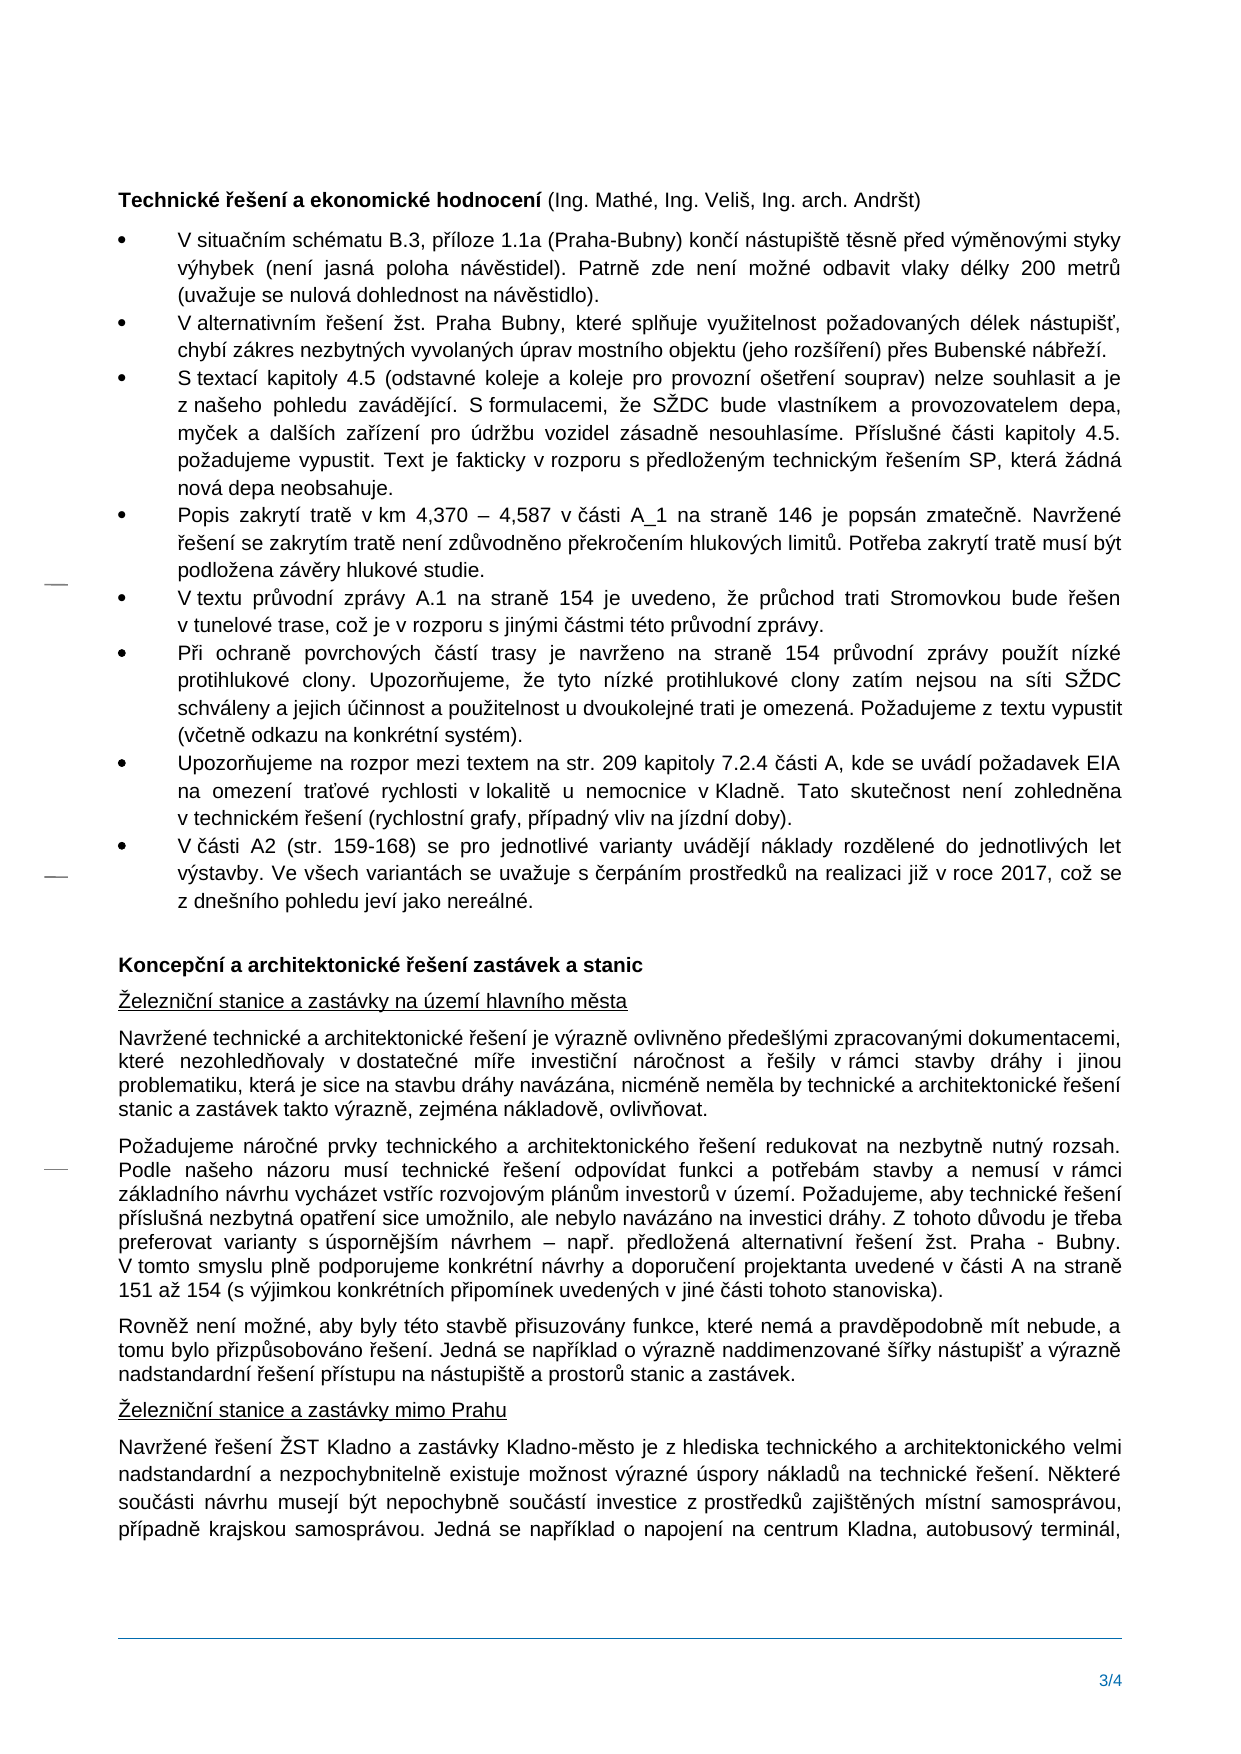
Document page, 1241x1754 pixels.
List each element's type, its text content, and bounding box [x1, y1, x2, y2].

text Rovněž není možné, aby byly této stavbě přisuzovány funkce, které nemá a pravděpodobně mít nebude, a tomu bylo přizpůsobováno řešení. Jedná se například o výrazně naddimenzované šířky nástupišť a výrazně nadstandardní řešení přístupu na nástupiště a prostorů stanic a zastávek. [118, 1314, 1122, 1386]
text železniční stanice a zastávky na území hlavního města [118, 989, 1122, 1013]
text železniční stanice a zastávky mimo Prahu [118, 1398, 1122, 1422]
list Při ochraně povrchových částí trasy je navrženo na straně 154 průvodní zprávy použít nízké protihlukové clony. Upozorňujeme, že tyto nízké protihlukové clony zatím nejsou na síti SŽDC schváleny a jejich účinnost a použitelnost u dvoukolejné trati je omezená. Požadujeme z textu vypustit (včetně odkazu na konkrétní systém). [118, 641, 1122, 747]
list Upozorňujeme na rozpor mezi textem na str. 209 kapitoly 7.2.4 části A, kde se uvádí požadavek EIA na omezení traťové rychlosti v lokalitě u nemocnice v Kladně. Tato skutečnost není zohledněna v technickém řešení (rychlostní grafy, případný vliv na jízdní doby). [118, 751, 1122, 830]
text Koncepční a architektonické řešení zastávek a stanic [118, 952, 1122, 976]
list V alternativním řešení žst. Praha Bubny, které splňuje využitelnost požadovaných délek nástupišť, chybí zákres nezbytných vyvolaných úprav mostního objektu (jeho rozšíření) přes Bubenské nábřeží. [118, 310, 1122, 362]
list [118, 1435, 1122, 1541]
list V textu průvodní zprávy A.1 na straně 154 je uvedeno, že průchod trati Stromovkou bude řešen v tunelové trase, což je v rozporu s jinými částmi této průvodní zprávy. [118, 586, 1122, 637]
list V části A2 (str. 159-168) se pro jednotlivé varianty uvádějí náklady rozdělené do jednotlivých let výstavby. Ve všech variantách se uvažuje s čerpáním prostředků na realizaci již v roce 2017, což se z dnešního pohledu jeví jako nereálné. [118, 833, 1122, 912]
list V situačním schématu B.3, příloze 1.1a (Praha-Bubny) končí nástupiště těsně před výměnovými styky výhybek (není jasná poloha návěstidel). Patrně zde není možné odbavit vlaky délky 200 metrů (uvažuje se nulová dohlednost na návěstidlo). [118, 228, 1122, 307]
list Technické řešení a ekonomické hodnocení (Ing. Mathé, Ing. Veliš, Ing. arch. Andršt) [118, 188, 1122, 212]
list S textací kapitoly 4.5 (odstavné koleje a koleje pro provozní ošetření souprav) nelze souhlasit a je z našeho pohledu zavádějící. S formulacemi, že SŽDC bude vlastníkem a provozovatelem depa, myček a dalších zařízení pro údržbu vozidel zásadně nesouhlasíme. Příslušné části kapitoly 4.5. požadujeme vypustit. Text je fakticky v rozporu s předloženým technickým řešením SP, která žádná nová depa neobsahuje. [118, 365, 1122, 499]
list Popis zakrytí tratě v km 4,370 – 4,587 v části A_1 na straně 146 je popsán zmatečně. Navržené řešení se zakrytím tratě není zdůvodněno překročením hlukových limitů. Potřeba zakrytí tratě musí být podložena závěry hlukové studie. [118, 503, 1122, 582]
text Navržené technické a architektonické řešení je výrazně ovlivněno předešlými zpracovanými dokumentacemi, které nezohledňovaly v dostatečné míře investiční náročnost a řešily v rámci stavby dráhy i jinou problematiku, která je sice na stavbu dráhy navázána, nicméně neměla by technické a architektonické řešení stanic a zastávek takto výrazně, zejména nákladově, ovlivňovat. [118, 1025, 1122, 1121]
text Požadujeme náročné prvky technického a architektonického řešení redukovat na nezbytně nutný rozsah. Podle našeho názoru musí technické řešení odpovídat funkci a potřebám stavby a nemusí v rámci základního návrhu vycházet vstříc rozvojovým plánům investorů v území. Požadujeme, aby technické řešení příslušná nezbytná opatření sice umožnilo, ale nebylo navázáno na investici dráhy. Z tohoto důvodu je třeba preferovat varianty s úspornějším návrhem – např. předložená alternativní řešení žst. Praha - Bubny. V tomto smyslu plně podporujeme konkrétní návrhy a doporučení projektanta uvedené v části A na straně 151 až 154 (s výjimkou konkrétních připomínek uvedených v jiné části tohoto stanoviska). [118, 1134, 1122, 1301]
